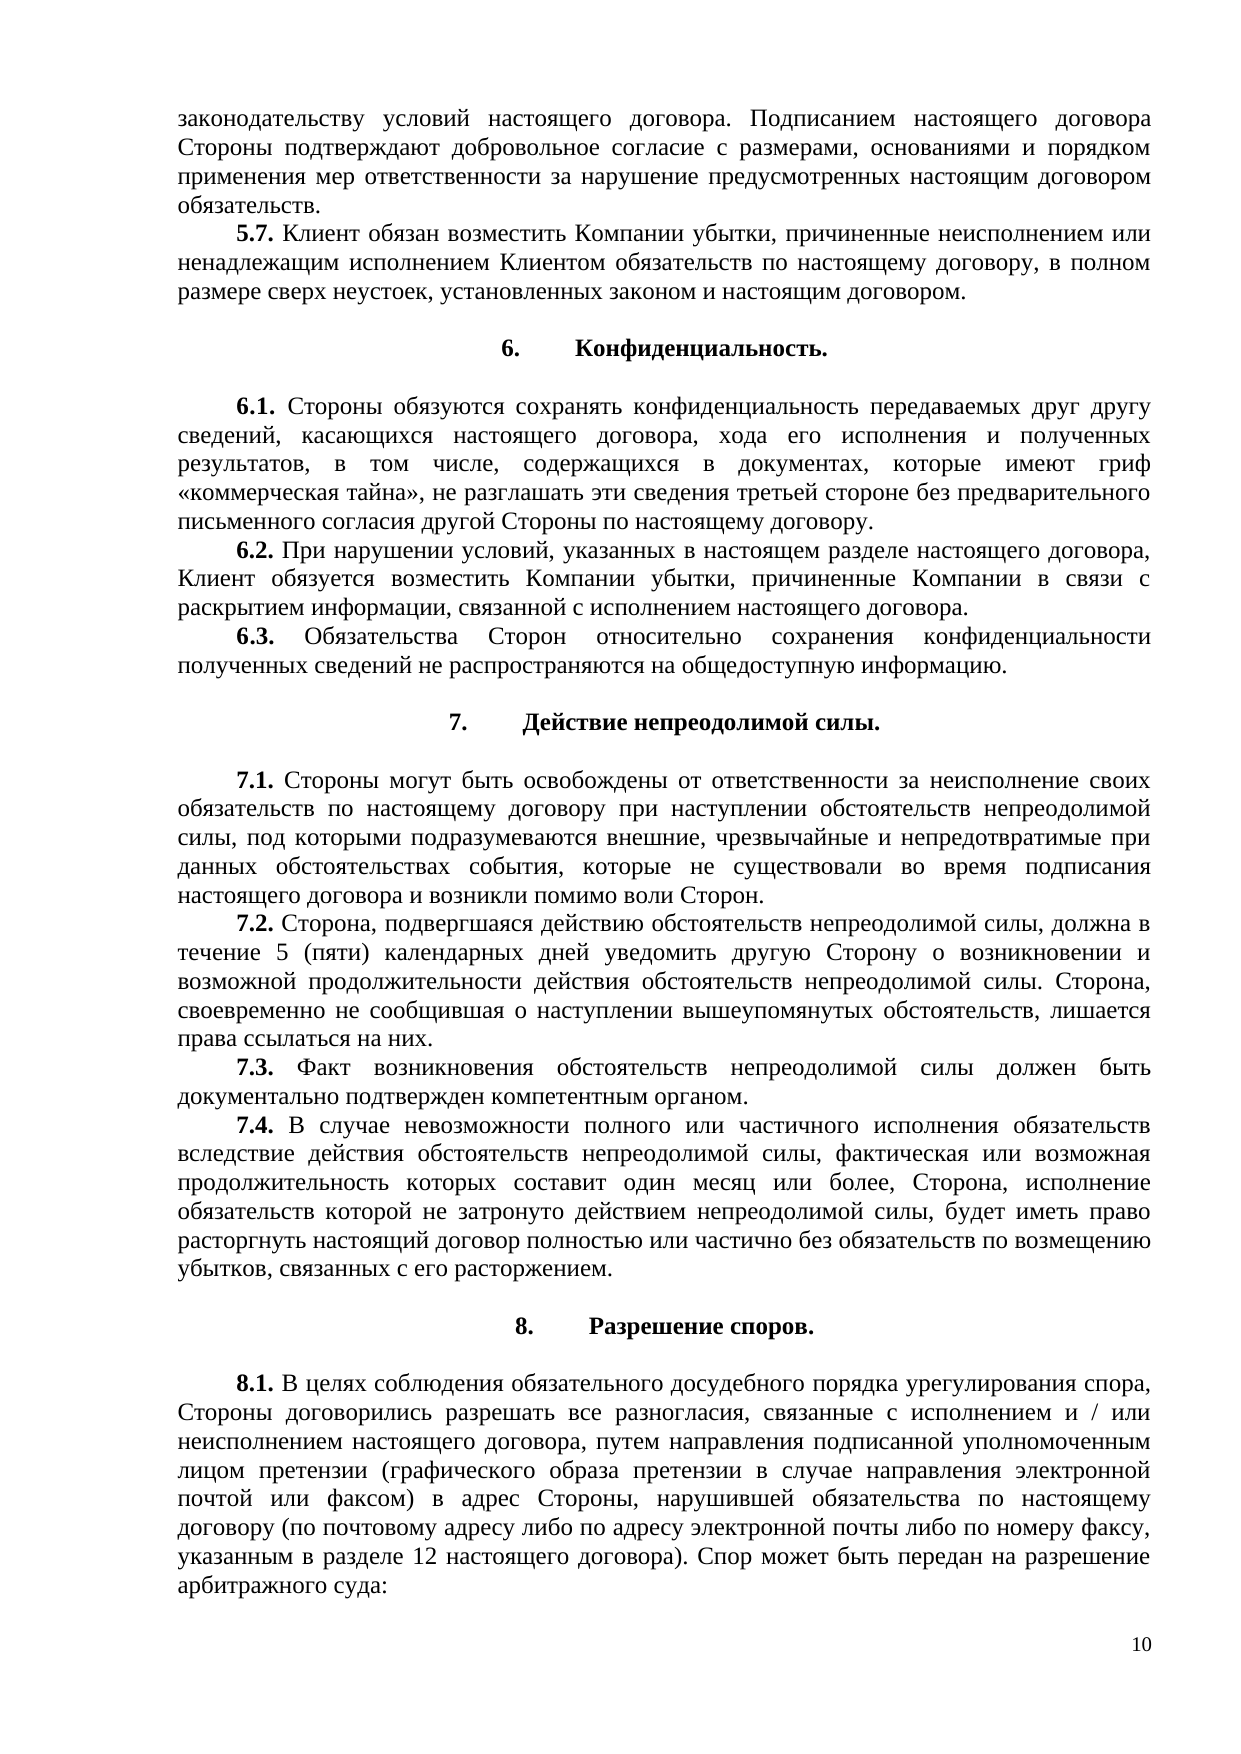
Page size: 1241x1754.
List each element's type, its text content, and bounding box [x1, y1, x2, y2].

text 7.1. Стороны могут быть освобождены от ответственности за неисполнение своих обязательств по настоящему договору при наступлении обстоятельств непреодолимой силы, под которыми подразумеваются внешние, чрезвычайные и непредотвратимые при данных обстоятельствах события, которые не существовали во время подписания настоящего договора и возникли помимо воли Сторон. [177, 765, 1152, 908]
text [177, 103, 1152, 218]
text 7.4. В случае невозможности полного или частичного исполнения обязательств вследствие действия обстоятельств непреодолимой силы, фактическая или возможная продолжительность которых составит один месяц или более, Сторона, исполнение обязательств которой не затронуто действием непреодолимой силы, будет иметь право расторгнуть настоящий договор полностью или частично без обязательств по возмещению убытков, связанных с его расторжением. [177, 1110, 1152, 1282]
list Разрешение споров. [177, 1311, 1152, 1340]
list 6.2. При нарушении условий, указанных в настоящем разделе настоящего договора, Клиент обязуется возместить Компании убытки, причиненные Компании в связи с раскрытием информации, связанной с исполнением настоящего договора. [177, 535, 1152, 621]
text 7.2. Сторона, подвергшаяся действию обстоятельств непреодолимой силы, должна в течение 5 (пяти) календарных дней уведомить другую Сторону о возникновении и возможной продолжительности действия обстоятельств непреодолимой силы. Сторона, своевременно не сообщившая о наступлении вышеупомянутых обстоятельств, лишается права ссылаться на них. [177, 908, 1152, 1052]
list Конфиденциальность. [177, 333, 1152, 362]
list Действие непреодолимой силы. [177, 707, 1152, 736]
text 5.7. Клиент обязан возместить Компании убытки, причиненные неисполнением или ненадлежащим исполнением Клиентом обязательств по настоящему договору, в полном размере сверх неустоек, установленных законом и настоящим договором. [177, 218, 1152, 305]
text 6.3. Обязательства Сторон относительно сохранения конфиденциальности полученных сведений не распространяются на общедоступную информацию. [177, 621, 1152, 678]
text 7.3. Факт возникновения обстоятельств непреодолимой силы должен быть документально подтвержден компетентным органом. [177, 1052, 1152, 1110]
text 6.1. Стороны обязуются сохранять конфиденциальность передаваемых друг другу сведений, касающихся настоящего договора, хода его исполнения и полученных результатов, в том числе, содержащихся в документах, которые имеют гриф «коммерческая тайна», не разглашать эти сведения третьей стороне без предварительного письменного согласия другой Стороны по настоящему договору. [177, 391, 1152, 535]
text 8.1. В целях соблюдения обязательного досудебного порядка урегулирования спора, Стороны договорились разрешать все разногласия, связанные с исполнением и / или неисполнением настоящего договора, путем направления подписанной уполномоченным лицом претензии (графического образа претензии в случае направления электронной почтой или факсом) в адрес Стороны, нарушившей обязательства по настоящему договору (по почтовому адресу либо по адресу электронной почты либо по номеру факсу, указанным в разделе 12 настоящего договора). Спор может быть передан на разрешение арбитражного суда: [177, 1368, 1152, 1598]
